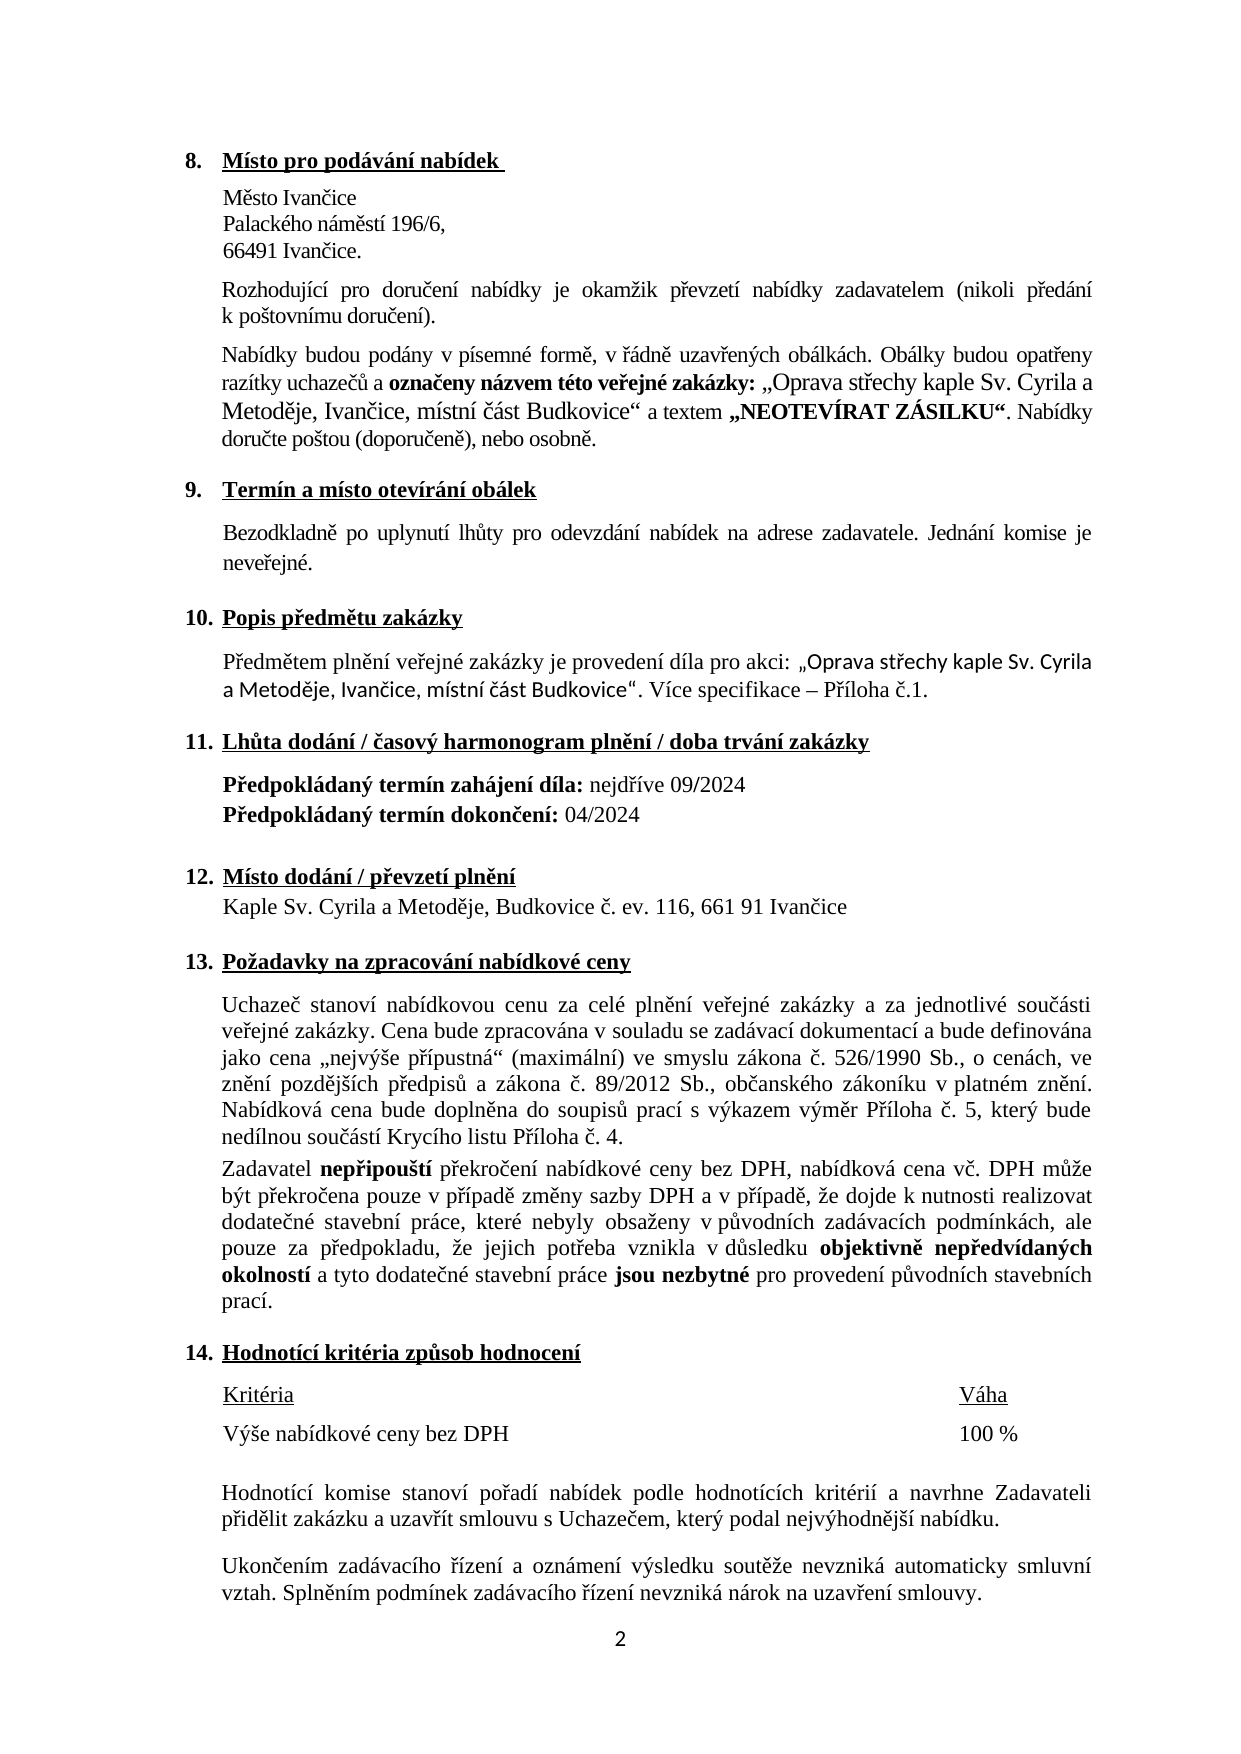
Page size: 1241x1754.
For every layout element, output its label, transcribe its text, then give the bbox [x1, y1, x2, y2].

text Nabídky budou podány v písemné formě, v řádně uzavřených obálkách. Obálky budou opatřeny razítky uchazečů a označeny názvem této veřejné zakázky: a textem „NEOTEVÍRAT ZÁSILKU“. Nabídky doručte poštou (doporučeně), nebo osobně. [221, 341, 1093, 451]
list Místo pro podávání nabídek [185, 148, 1093, 174]
text Zadavatel nepřipouští překročení nabídkové ceny bez DPH, nabídková cena vč. DPH může být překročena pouze v případě změny sazby DPH a v případě, že dojde k nutnosti realizovat dodatečné stavební práce, které nebyly obsaženy v původních zadávacích podmínkách, ale pouze za předpokladu, že jejich potřeba vznikla v důsledku objektivně nepředvídaných okolností a tyto dodatečné stavební práce jsou nezbytné pro provedení původních stavebních prací. [221, 1155, 1093, 1313]
text Ukončením zadávacího řízení a oznámení výsledku soutěže nevzniká automaticky smluvní vztah. Splněním podmínek zadávacího řízení nevzniká nárok na uzavření smlouvy. [221, 1553, 1093, 1605]
text Palackého náměstí 196/6, [223, 210, 1093, 237]
text 66491 Ivančice. [223, 237, 1093, 263]
list Požadavky na zpracování nabídkové ceny [185, 948, 1093, 975]
list Termín a místo otevírání obálek [185, 476, 1093, 502]
text Město Ivančice [223, 184, 1093, 210]
list Hodnotící kritéria způsob hodnocení [185, 1338, 1093, 1365]
list Předpokládaný termín dokončení: 04/2024 [223, 801, 1093, 827]
text Uchazeč stanoví nabídkovou cenu za celé plnění veřejné zakázky a za jednotlivé součásti veřejné zakázky. Cena bude zpracována v souladu se zadávací dokumentací a bude definována jako cena „nejvýše přípustná“ (maximální) ve smyslu zákona č. 526/1990 Sb., o cenách, ve znění pozdějších předpisů a zákona č. 89/2012 Sb., občanského zákoníku v platném znění. Nabídková cena bude doplněna do soupisů prací s výkazem výměr Příloha č. 5, který bude nedílnou součástí Krycího listu Příloha č. 4. [221, 991, 1093, 1149]
list Předpokládaný termín zahájení díla: nejdříve 09/2024 [223, 771, 1093, 797]
list Kaple Sv. Cyrila a Metoděje, Budkovice č. ev. 116, 661 91 Ivančice [223, 893, 1093, 919]
list Výše nabídkové ceny bez DPH 100 % [223, 1420, 1093, 1446]
list Místo dodání / převzetí plnění [185, 863, 1093, 889]
list Předmětem plnění veřejné zakázky je provedení díla pro akci: . Více specifikace – Příloha č.1. [223, 647, 1093, 703]
list Bezodkladně po uplynutí lhůty pro odevzdání nabídek na adrese zadavatele. Jednání komise je neveřejné. [223, 519, 1093, 575]
text Hodnotící komise stanoví pořadí nabídek podle hodnotících kritérií a navrhne Zadavateli přidělit zakázku a uzavřít smlouvu s Uchazečem, který podal nejvýhodnější nabídku. [221, 1479, 1093, 1532]
list Popis předmětu zakázky [185, 604, 1093, 631]
list Lhůta dodání / časový harmonogram plnění / doba trvání zakázky [185, 728, 1093, 754]
list Kritéria Váha [223, 1381, 1093, 1408]
text Rozhodující pro doručení nabídky je okamžik převzetí nabídky zadavatelem (nikoli předání k poštovnímu doručení). [221, 276, 1093, 328]
